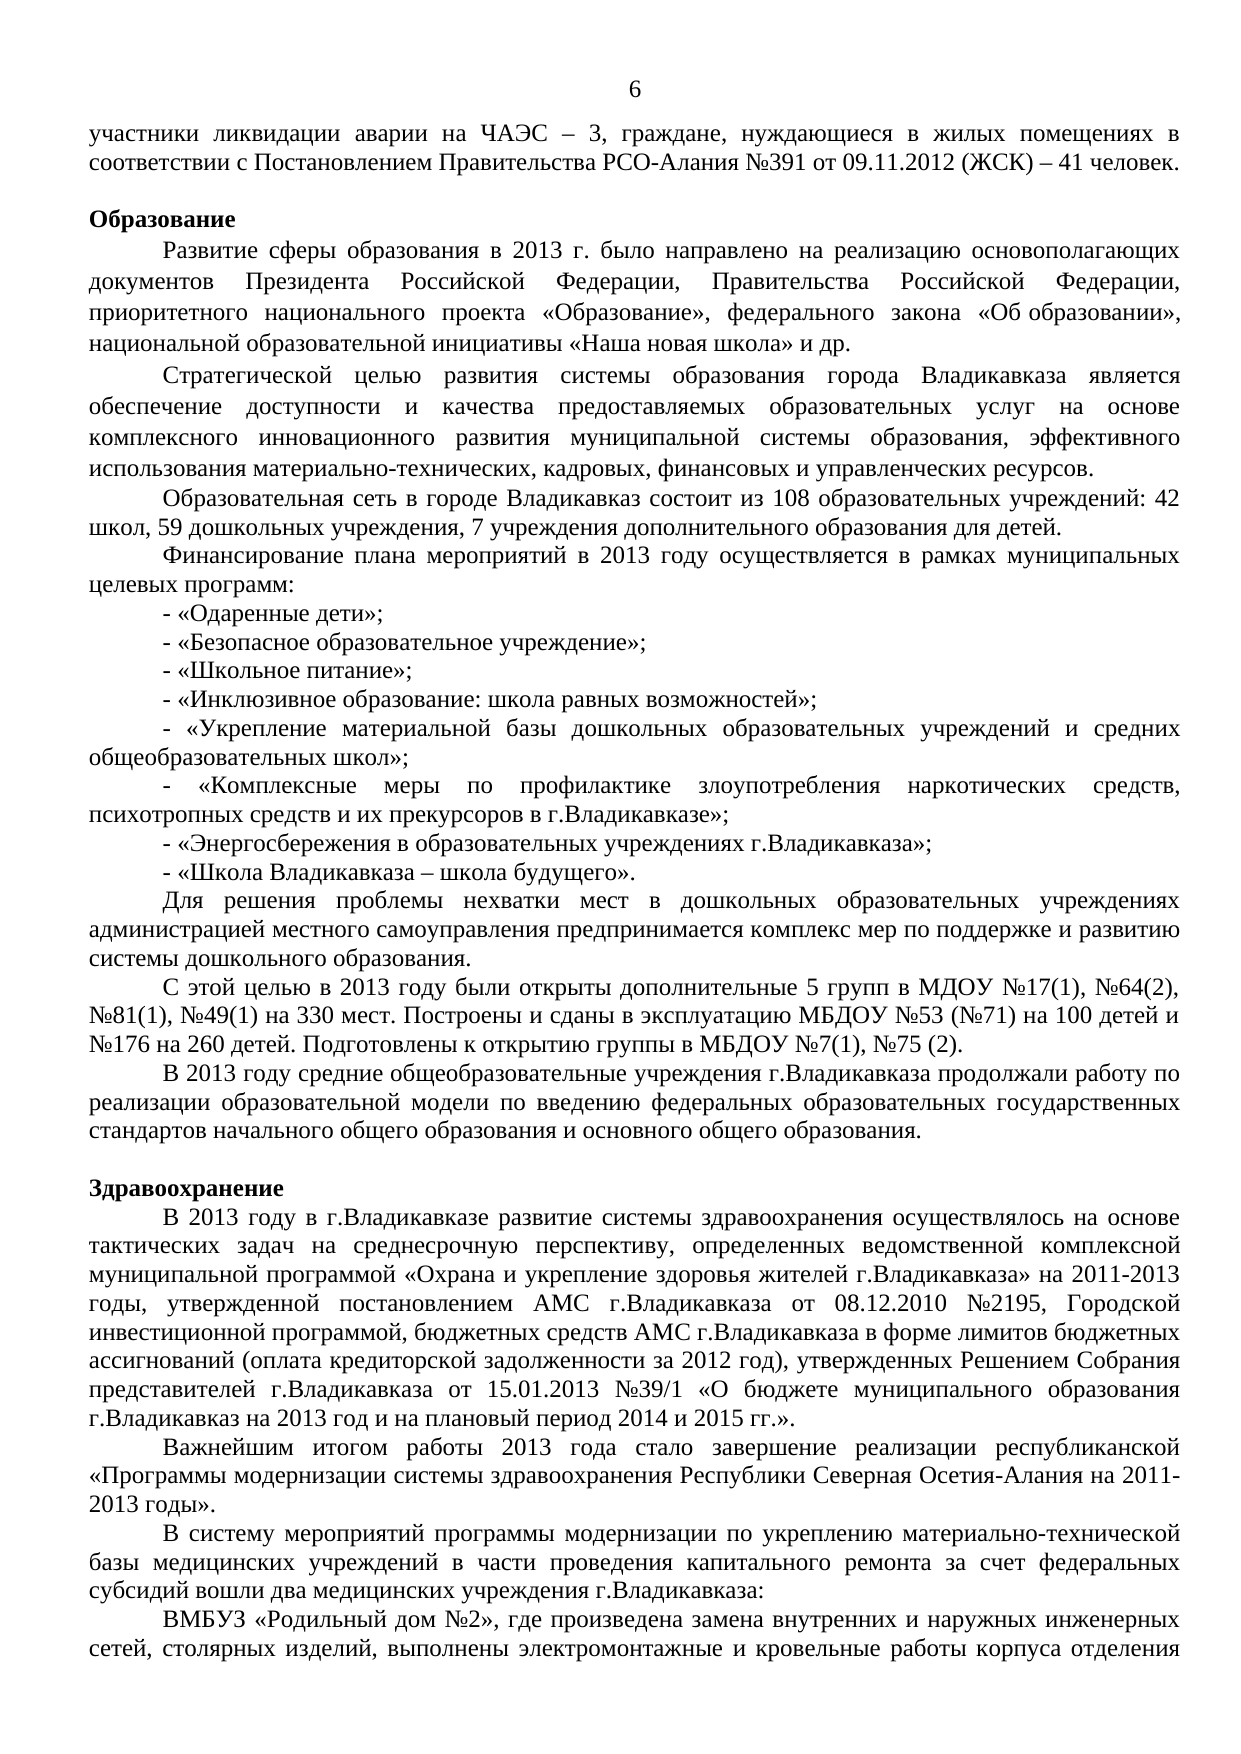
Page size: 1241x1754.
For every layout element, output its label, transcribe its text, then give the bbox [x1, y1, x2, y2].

text Образование [89, 204, 1181, 233]
text - «Безопасное образовательное учреждение»; [89, 627, 1181, 656]
text - «Одаренные дети»; [89, 598, 1181, 627]
text Финансирование плана мероприятий в 2013 году осуществляется в рамках муниципальных целевых программ: [89, 541, 1181, 598]
text Здравоохранение [89, 1173, 1181, 1202]
text - «Комплексные меры по профилактике злоупотребления наркотических средств, психотропных средств и их прекурсоров в г.Владикавказе»; [89, 771, 1181, 828]
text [89, 118, 1181, 176]
text Стратегической целью развития системы образования города Владикавказа является обеспечение доступности и качества предоставляемых образовательных услуг на основе комплексного инновационного развития муниципальной системы образования, эффективного использования материально-технических, кадровых, финансовых и управленческих ресурсов. [89, 358, 1181, 483]
text Для решения проблемы нехватки мест в дошкольных образовательных учреждениях администрацией местного самоуправления предпринимается комплекс мер по поддержке и развитию системы дошкольного образования. [89, 886, 1181, 972]
text Развитие сферы образования в 2013 г. было направлено на реализацию основополагающих документов Президента Российской Федерации, Правительства Российской Федерации, приоритетного национального проекта «Образование», федерального закона «Об образовании», национальной образовательной инициативы «Наша новая школа» и др. [89, 233, 1181, 358]
text В 2013 году средние общеобразовательные учреждения г.Владикавказа продолжали работу по реализации образовательной модели по введению федеральных образовательных государственных стандартов начального общего образования и основного общего образования. [89, 1058, 1181, 1144]
text Важнейшим итогом работы 2013 года стало завершение реализации республиканской «Программы модернизации системы здравоохранения Республики Северная Осетия-Алания на 2011-2013 годы». [89, 1432, 1181, 1518]
text - «Энергосбережения в образовательных учреждениях г.Владикавказа»; [89, 828, 1181, 857]
text - «Инклюзивное образование: школа равных возможностей»; [89, 684, 1181, 713]
text В 2013 году в г.Владикавказе развитие системы здравоохранения осуществлялось на основе тактических задач на среднесрочную перспективу, определенных ведомственной комплексной муниципальной программой «Охрана и укрепление здоровья жителей г.Владикавказа» на 2011-2013 годы, утвержденной постановлением АМС г.Владикавказа от 08.12.2010 №2195, Городской инвестиционной программой, бюджетных средств АМС г.Владикавказа в форме лимитов бюджетных ассигнований (оплата кредиторской задолженности за 2012 год), утвержденных Решением Собрания представителей г.Владикавказа от 15.01.2013 №39/1 «О бюджете муниципального образования г.Владикавказ на 2013 год и на плановый период 2014 и 2015 гг.». [89, 1202, 1181, 1432]
text - «Укрепление материальной базы дошкольных образовательных учреждений и средних общеобразовательных школ»; [89, 713, 1181, 771]
text - «Школьное питание»; [89, 656, 1181, 684]
text В систему мероприятий программы модернизации по укреплению материально-технической базы медицинских учреждений в части проведения капитального ремонта за счет федеральных субсидий вошли два медицинских учреждения г.Владикавказа: [89, 1518, 1181, 1604]
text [89, 1604, 1181, 1662]
text С этой целью в 2013 году были открыты дополнительные 5 групп в МДОУ №17(1), №64(2), №81(1), №49(1) на 330 мест. Построены и сданы в эксплуатацию МБДОУ №53 (№71) на 100 детей и №176 на 260 детей. Подготовлены к открытию группы в МБДОУ №7(1), №75 (2). [89, 972, 1181, 1058]
text Образовательная сеть в городе Владикавказ состоит из 108 образовательных учреждений: 42 школ, 59 дошкольных учреждения, 7 учреждения дополнительного образования для детей. [89, 483, 1181, 541]
text - «Школа Владикавказа – школа будущего». [89, 857, 1181, 886]
